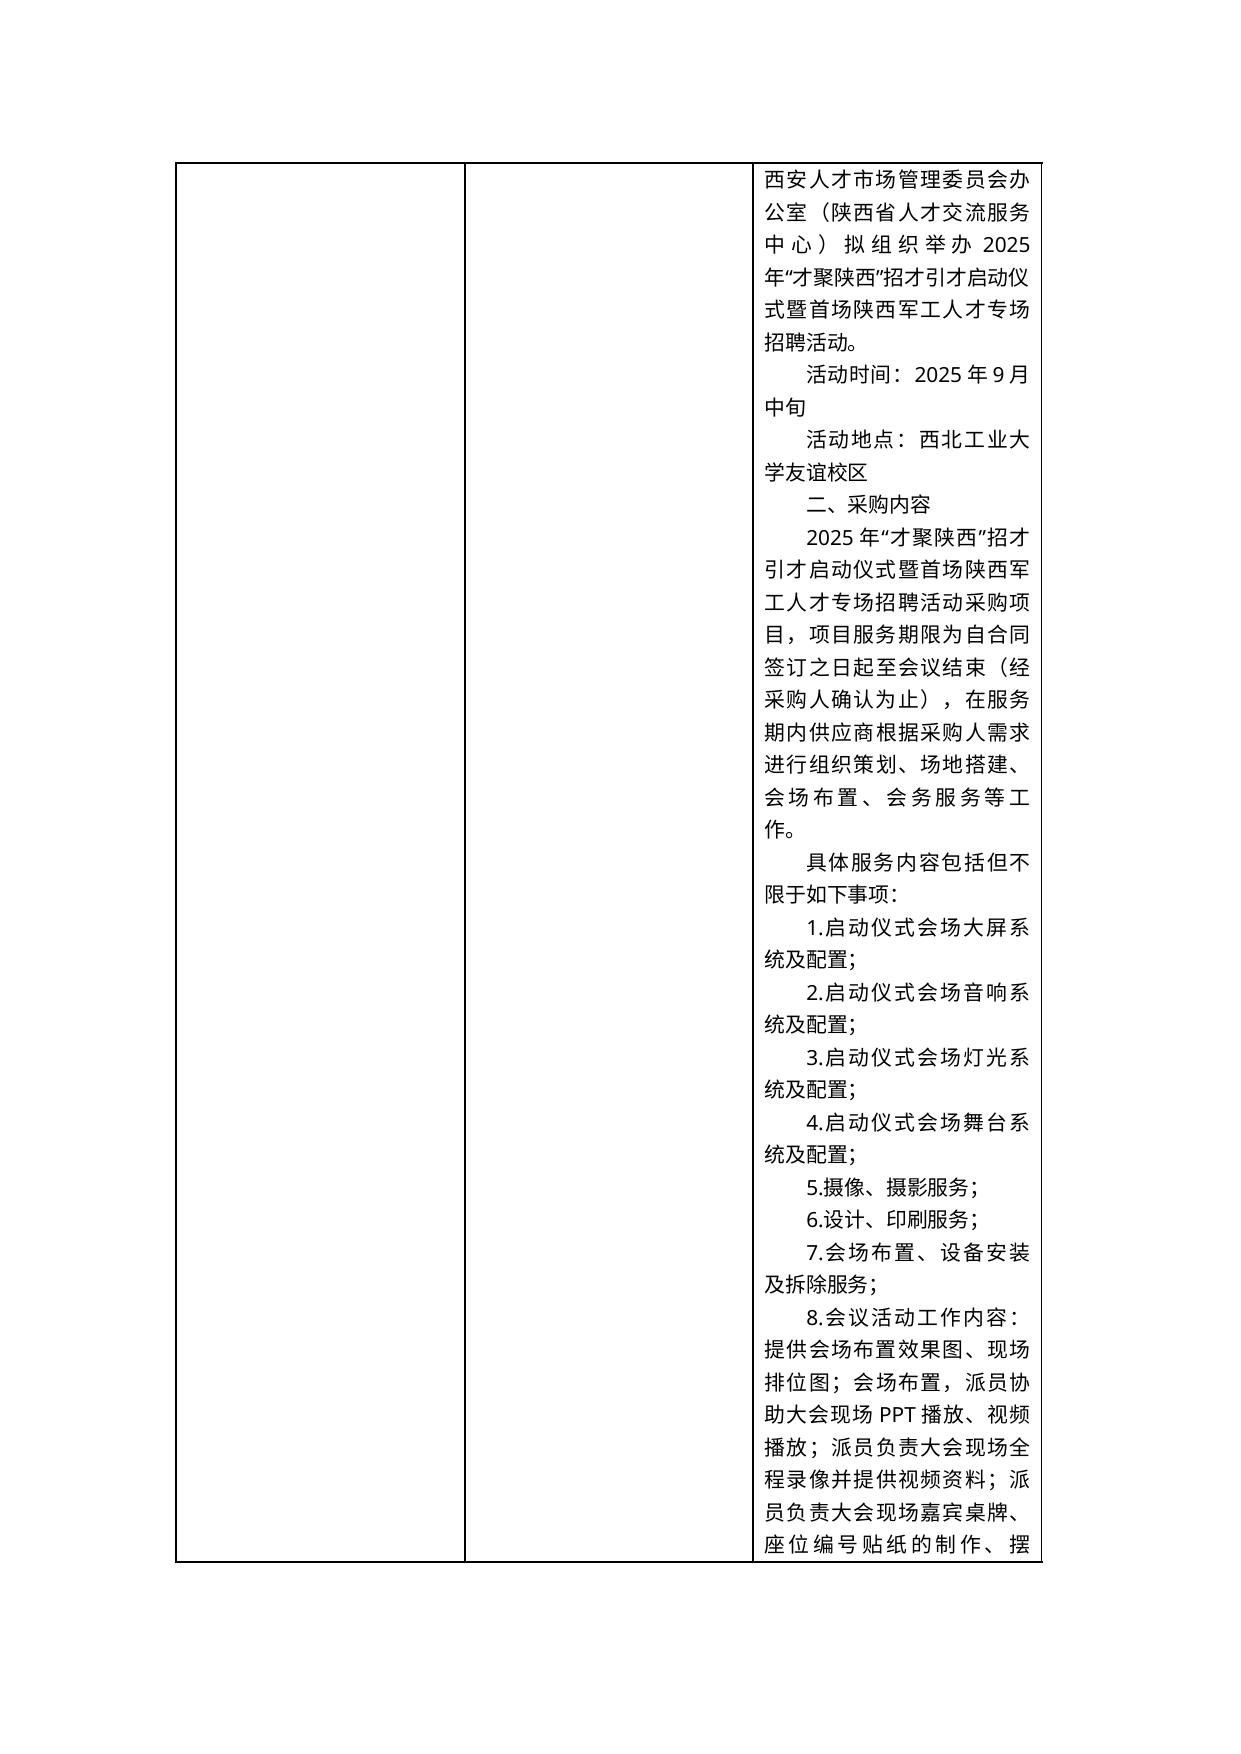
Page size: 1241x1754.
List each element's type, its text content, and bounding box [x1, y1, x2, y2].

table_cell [754, 164, 1041, 1561]
table_cell 1 [177, 164, 464, 1561]
table_cell [466, 164, 752, 1561]
